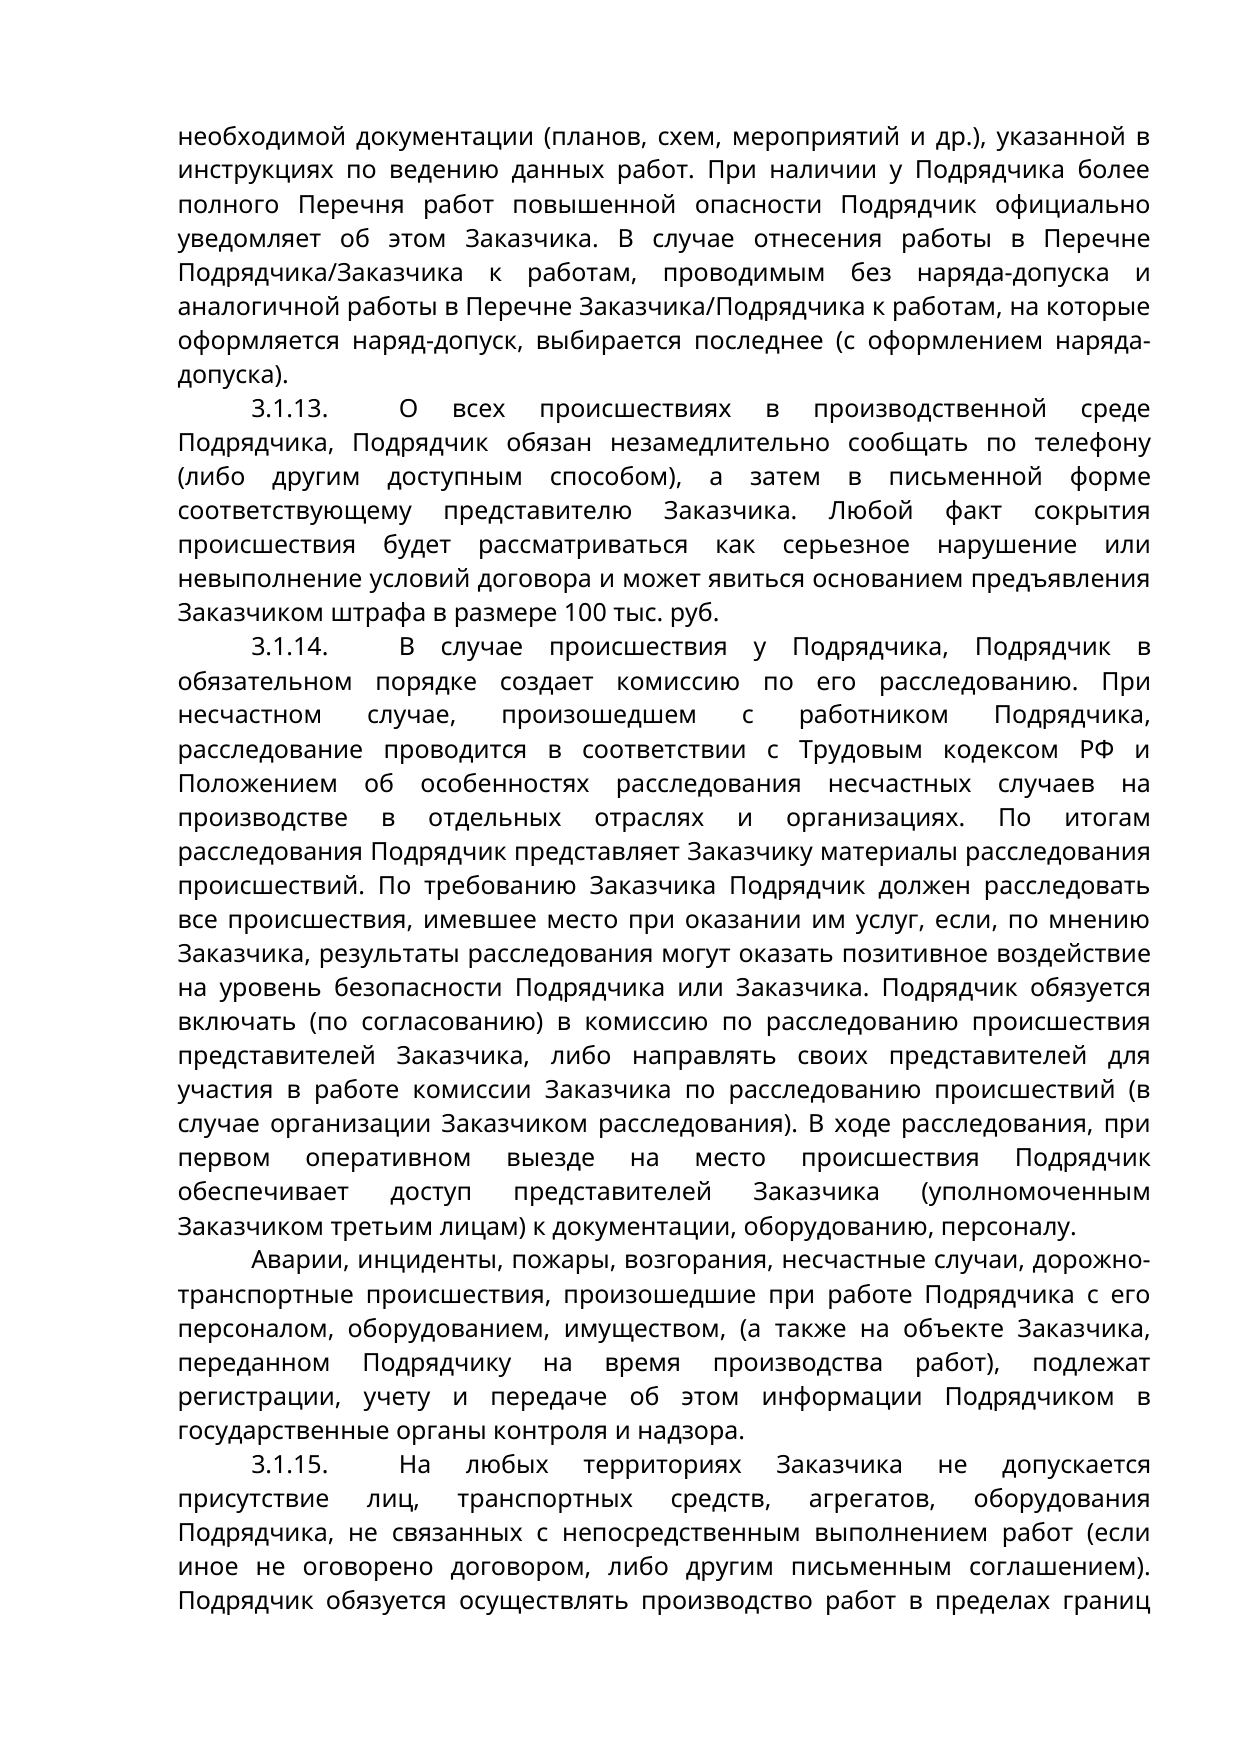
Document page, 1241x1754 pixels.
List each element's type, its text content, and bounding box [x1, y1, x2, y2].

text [177, 118, 1152, 391]
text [177, 1447, 1152, 1617]
text 3.1.13. О всех происшествиях в производственной среде Подрядчика, Подрядчик обязан незамедлительно сообщать по телефону (либо другим доступным способом), а затем в письменной форме соответствующему представителю Заказчика. Любой факт сокрытия происшествия будет рассматриваться как серьезное нарушение или невыполнение условий договора и может явиться основанием предъявления Заказчиком штрафа в размере 100 тыс. руб. [177, 391, 1152, 629]
text Аварии, инциденты, пожары, возгорания, несчастные случаи, дорожно-транспортные происшествия, произошедшие при работе Подрядчика с его персоналом, оборудованием, имуществом, (а также на объекте Заказчика, переданном Подрядчику на время производства работ), подлежат регистрации, учету и передаче об этом информации Подрядчиком в государственные органы контроля и надзора. [177, 1242, 1152, 1447]
text 3.1.14. В случае происшествия у Подрядчика, Подрядчик в обязательном порядке создает комиссию по его расследованию. При несчастном случае, произошедшем с работником Подрядчика, расследование проводится в соответствии с Трудовым кодексом РФ и Положением об особенностях расследования несчастных случаев на производстве в отдельных отраслях и организациях. По итогам расследования Подрядчик представляет Заказчику материалы расследования происшествий. По требованию Заказчика Подрядчик должен расследовать все происшествия, имевшее место при оказании им услуг, если, по мнению Заказчика, результаты расследования могут оказать позитивное воздействие на уровень безопасности Подрядчика или Заказчика. Подрядчик обязуется включать (по согласованию) в комиссию по расследованию происшествия представителей Заказчика, либо направлять своих представителей для участия в работе комиссии Заказчика по расследованию происшествий (в случае организации Заказчиком расследования). В ходе расследования, при первом оперативном выезде на место происшествия Подрядчик обеспечивает доступ представителей Заказчика (уполномоченным Заказчиком третьим лицам) к документации, оборудованию, персоналу. [177, 629, 1152, 1242]
